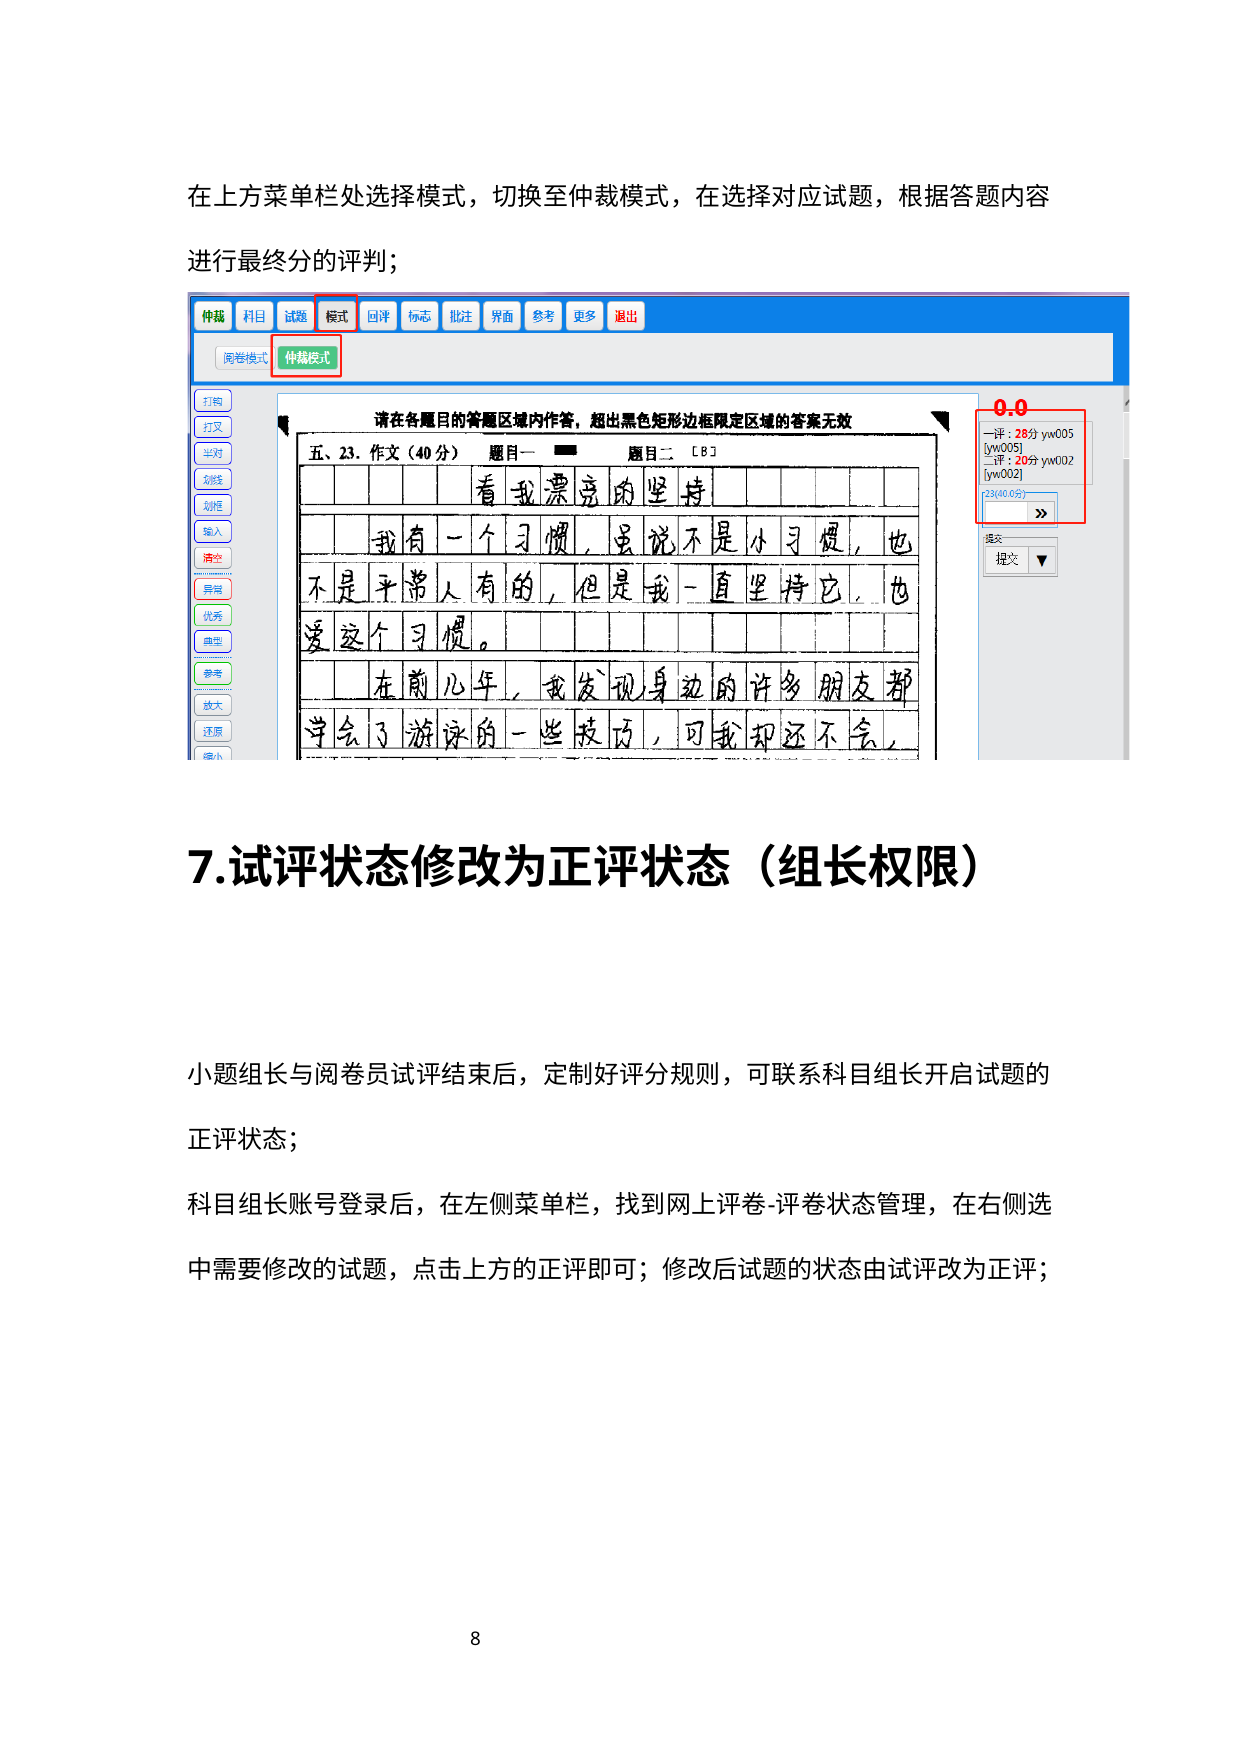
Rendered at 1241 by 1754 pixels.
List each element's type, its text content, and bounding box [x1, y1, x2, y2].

text 科目组长账号登录后，在左侧菜单栏，找到网上评卷-评卷状态管理，在右侧选中需要修改的试题，点击上方的正评即可；修改后试题的状态由试评改为正评； [187, 1171, 1053, 1301]
subtitle 7.试评状态修改为正评状态（组长权限） [187, 815, 1053, 912]
picture [187, 292, 1130, 760]
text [187, 162, 1053, 292]
text 小题组长与阅卷员试评结束后，定制好评分规则，可联系科目组长开启试题的正评状态； [187, 1041, 1053, 1171]
